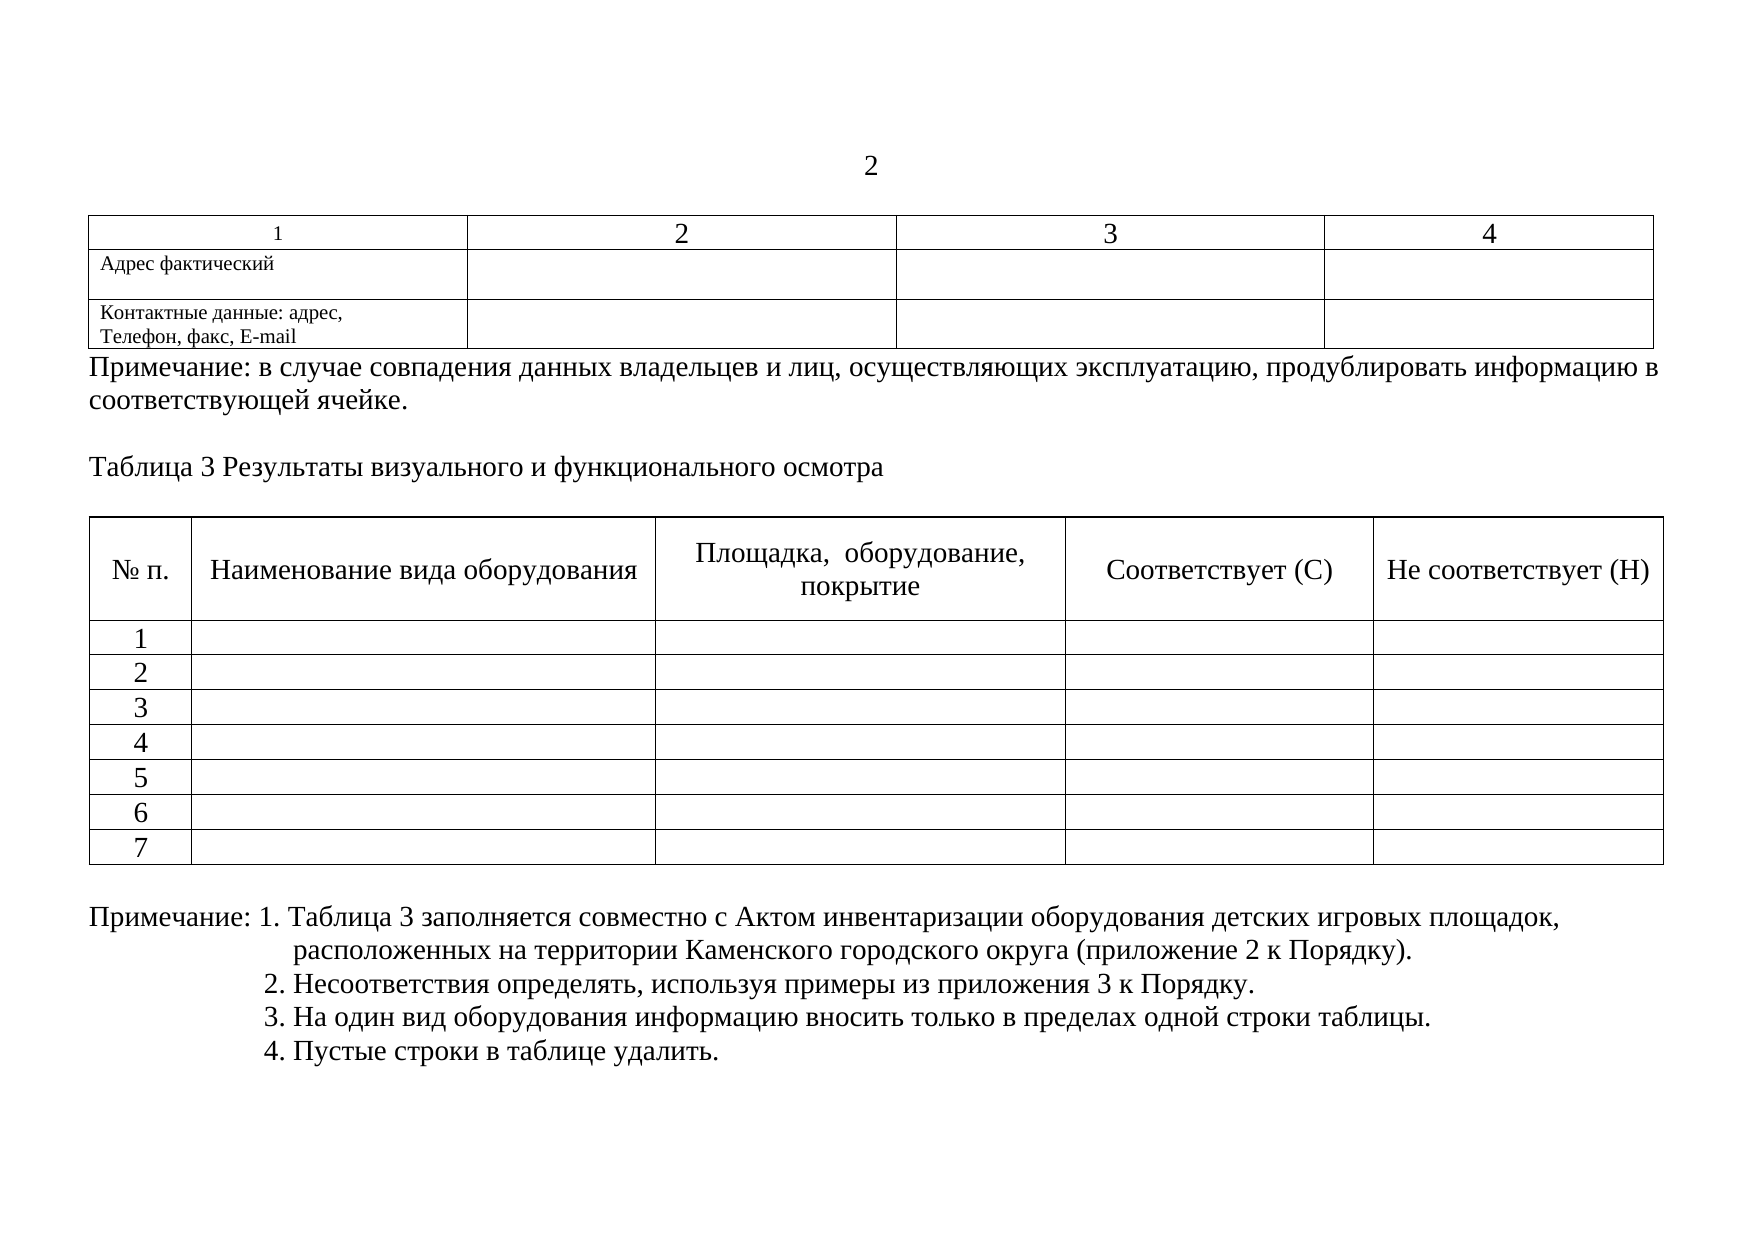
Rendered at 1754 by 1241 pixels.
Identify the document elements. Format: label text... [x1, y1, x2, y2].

table_header Площадка, оборудование, покрытие [656, 518, 1065, 620]
table_cell [1066, 760, 1373, 793]
table_cell [1374, 830, 1663, 864]
table_cell [1374, 690, 1663, 724]
table_cell 2 [468, 216, 896, 249]
table_cell 3 [897, 216, 1324, 249]
table_cell [90, 621, 191, 654]
table_cell [897, 250, 1324, 298]
text 4. Пустые строки в таблице удалить. [89, 1033, 1665, 1067]
table_cell [192, 795, 655, 829]
table_cell [90, 690, 191, 724]
text 3. На один вид оборудования информацию вносить только в пределах одной строки таблицы. [89, 999, 1665, 1033]
table_cell [1374, 621, 1663, 654]
text 2. Несоответствия определять, используя примеры из приложения 3 к Порядку. [89, 966, 1665, 999]
table_header Наименование вида оборудования [192, 518, 655, 620]
table_cell Адрес фактический [89, 250, 467, 298]
table_cell [656, 621, 1065, 654]
table_cell [1374, 760, 1663, 793]
table_cell [1066, 621, 1373, 654]
table_cell [192, 830, 655, 864]
table_cell [90, 655, 191, 689]
table_cell [90, 725, 191, 759]
table_cell [656, 690, 1065, 724]
table_header № п. [90, 518, 191, 620]
table_cell [192, 621, 655, 654]
table_cell [1374, 655, 1663, 689]
table_cell [1066, 655, 1373, 689]
table_cell [1066, 725, 1373, 759]
table_cell Контактные данные: адрес, Телефон, факс, E-mail [89, 300, 467, 348]
table_cell [656, 795, 1065, 829]
table_cell [1066, 830, 1373, 864]
table_header Соответствует (С) [1066, 518, 1373, 620]
table_cell [90, 795, 191, 829]
text Примечание: в случае совпадения данных владельцев и лиц, осуществляющих эксплуатацию, продублировать информацию в соответствующей ячейке. [89, 349, 1665, 416]
table_cell [656, 830, 1065, 864]
table_header 2 [89, 148, 1654, 215]
table_cell [192, 655, 655, 689]
text Примечание: 1. Таблица 3 заполняется совместно с Актом инвентаризации оборудования детских игровых площадок, [89, 899, 1665, 932]
table_cell [468, 250, 896, 298]
table_cell [1325, 300, 1653, 348]
table_header Не соответствует (Н) [1374, 518, 1663, 620]
table_cell [468, 300, 896, 348]
table_cell [1066, 795, 1373, 829]
table_cell [90, 760, 191, 793]
table_cell [192, 760, 655, 793]
table_cell 4 [1325, 216, 1653, 249]
table_cell [192, 690, 655, 724]
text расположенных на территории Каменского городского округа (приложение 2 к Порядку). [89, 932, 1665, 966]
table_cell 1 [89, 216, 467, 249]
table_cell [90, 830, 191, 864]
table_cell [656, 725, 1065, 759]
table_cell [897, 300, 1324, 348]
table_cell [192, 725, 655, 759]
table_cell [1374, 795, 1663, 829]
table_cell [1066, 690, 1373, 724]
table_cell [656, 760, 1065, 793]
text Таблица 3 Результаты визуального и функционального осмотра [89, 449, 1665, 483]
table_cell [1374, 725, 1663, 759]
table_cell [1325, 250, 1653, 298]
table_cell [656, 655, 1065, 689]
